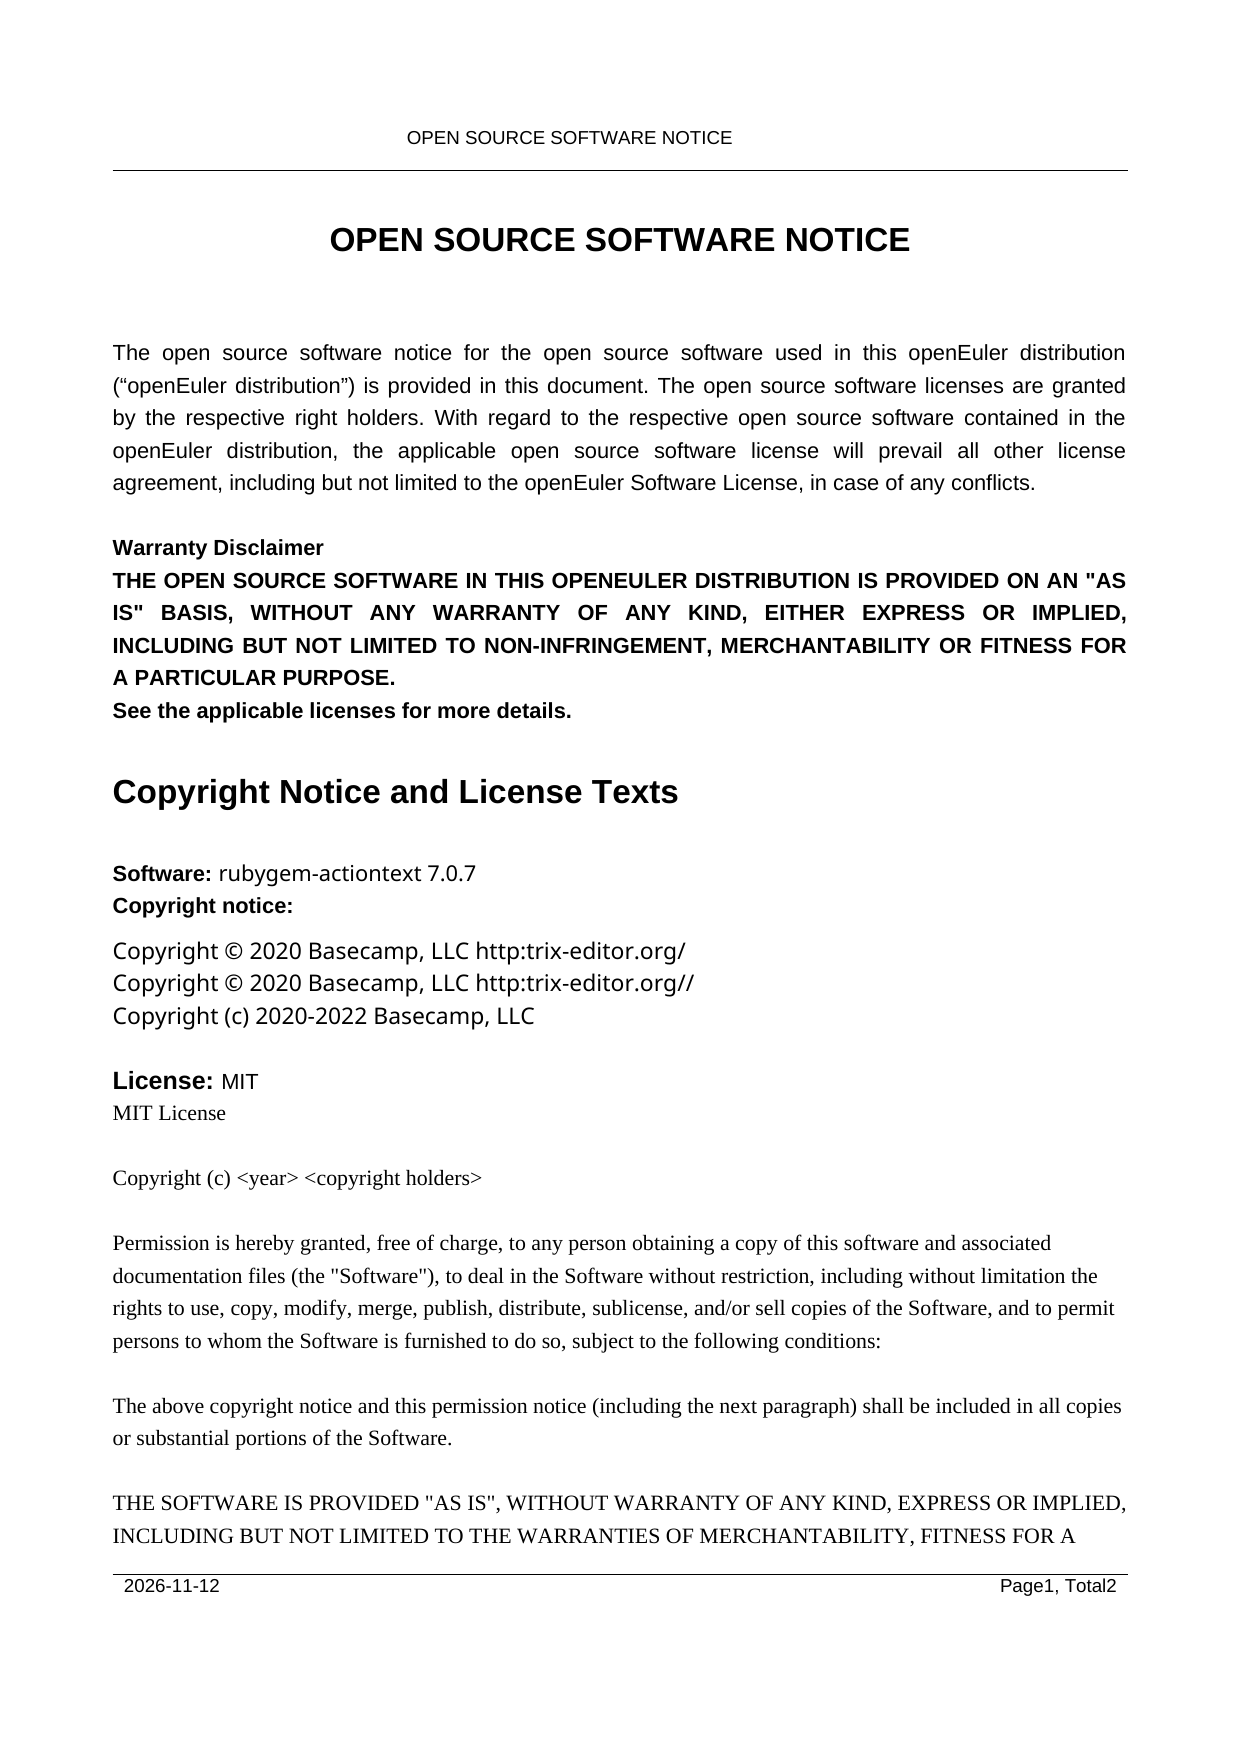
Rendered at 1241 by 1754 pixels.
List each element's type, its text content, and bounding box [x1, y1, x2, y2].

text License: MIT [112, 1064, 1128, 1096]
title Software: rubygem-actiontext 7.0.7 [112, 856, 1128, 889]
text Warranty Disclaimer [112, 531, 1128, 564]
text OPEN SOURCE SOFTWARE NOTICE [112, 206, 1128, 271]
text Copyright Notice and License Texts [112, 759, 1128, 824]
text THE OPEN SOURCE SOFTWARE IN THIS OPENEULER DISTRIBUTION IS PROVIDED ON AN "AS IS" BASIS, WITHOUT ANY WARRANTY OF ANY KIND, EITHER EXPRESS OR IMPLIED, INCLUDING BUT NOT LIMITED TO NON-INFRINGEMENT, MERCHANTABILITY OR FITNESS FOR A PARTICULAR PURPOSE. See the applicable licenses for more details. [112, 564, 1128, 726]
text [112, 1096, 1128, 1551]
text Copyright © 2020 Basecamp, LLC http:trix-editor.org/ Copyright © 2020 Basecamp, LLC http:trix-editor.org// Copyright (c) 2020-2022 Basecamp, LLC [112, 934, 1128, 1064]
text Copyright notice: [112, 889, 1128, 921]
text The open source software notice for the open source software used in this openEuler distribution (“openEuler distribution”) is provided in this document. The open source software licenses are granted by the respective right holders. With regard to the respective open source software contained in the openEuler distribution, the applicable open source software license will prevail all other license agreement, including but not limited to the openEuler Software License, in case of any conflicts. [112, 336, 1128, 499]
